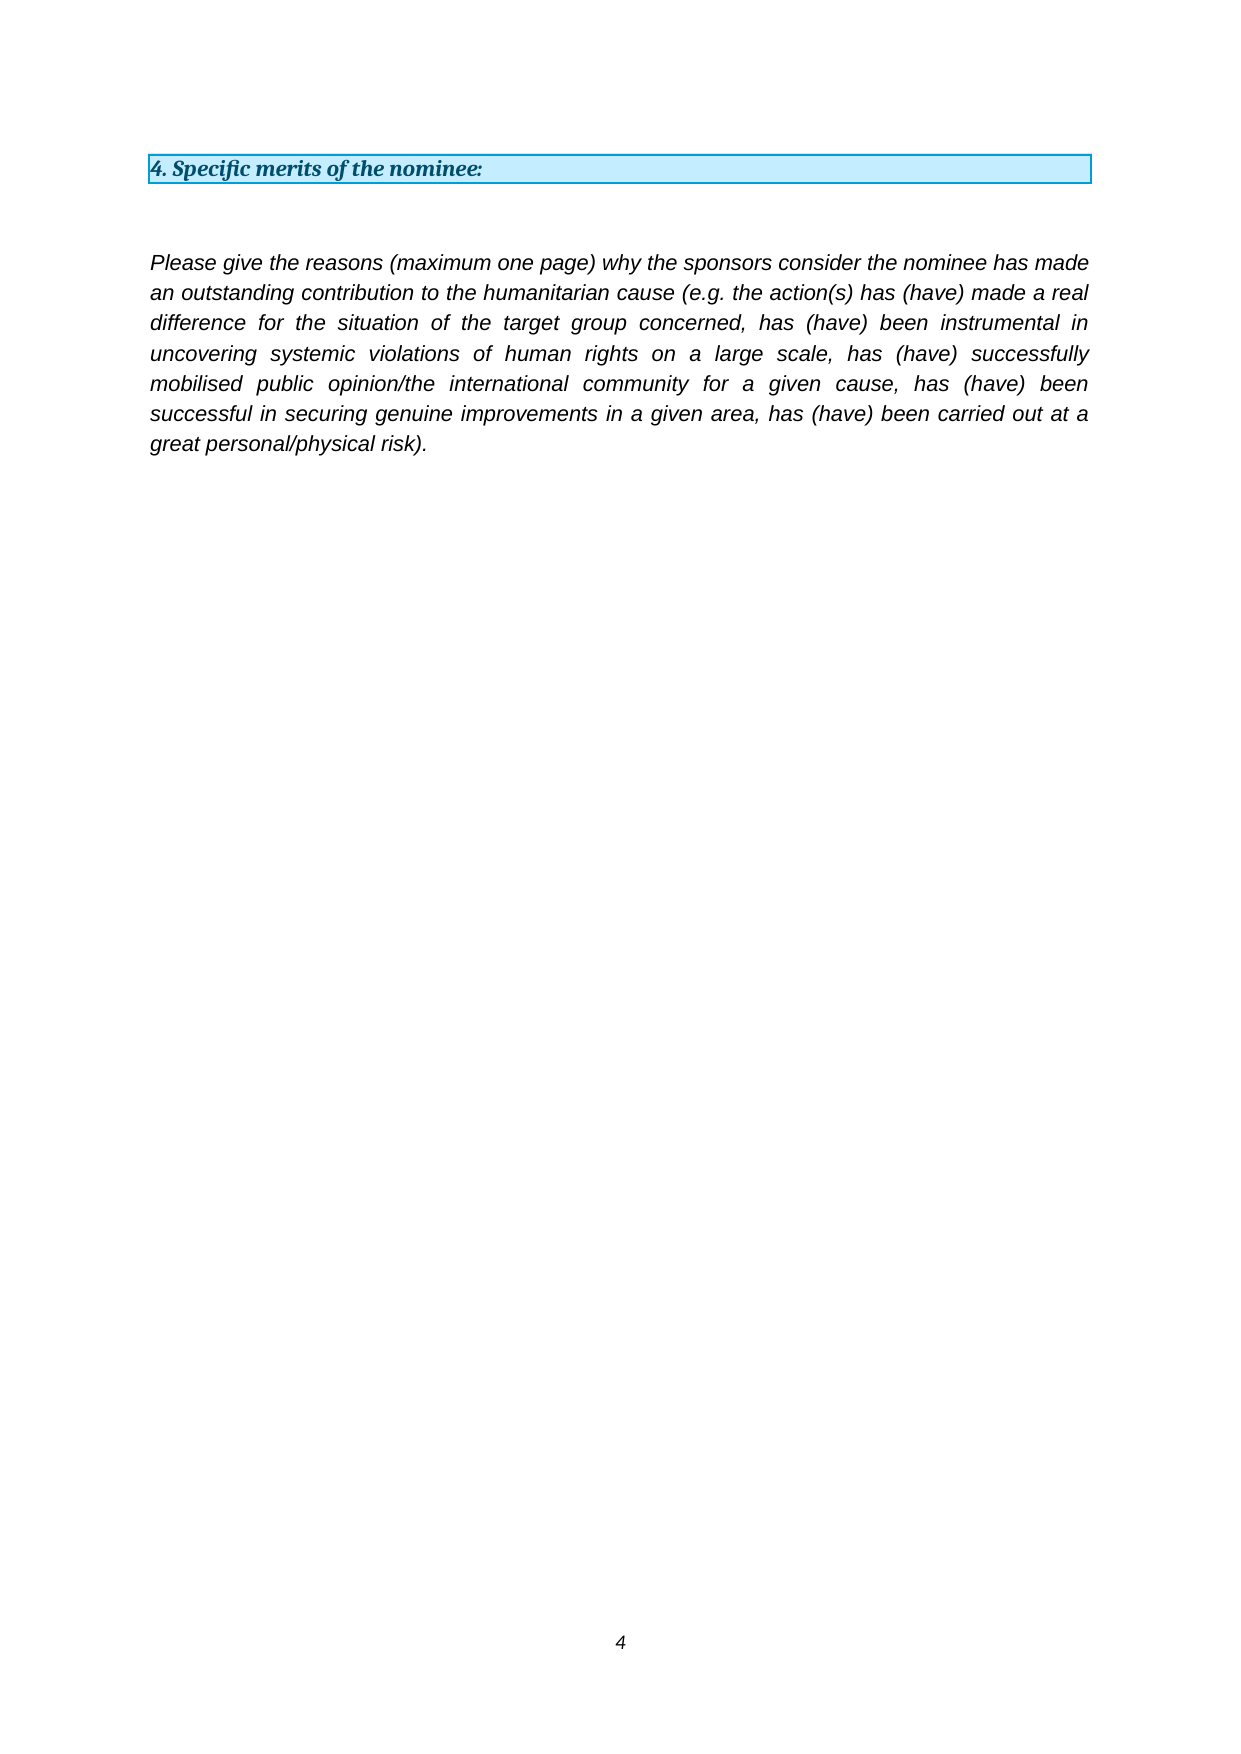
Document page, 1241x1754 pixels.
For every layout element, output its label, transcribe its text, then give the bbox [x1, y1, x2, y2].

subtitle 4. Specific merits of the nominee: [150, 156, 1090, 182]
text Please give the reasons (maximum one page) why the sponsors consider the nominee has made an outstanding contribution to the humanitarian cause (e.g. the action(s) has (have) made a real difference for the situation of the target group concerned, has (have) been instrumental in uncovering systemic violations of human rights on a large scale, has (have) successfully mobilised public opinion/the international community for a given cause, has (have) been successful in securing genuine improvements in a given area, has (have) been carried out at a great personal/physical risk). [150, 250, 1090, 456]
